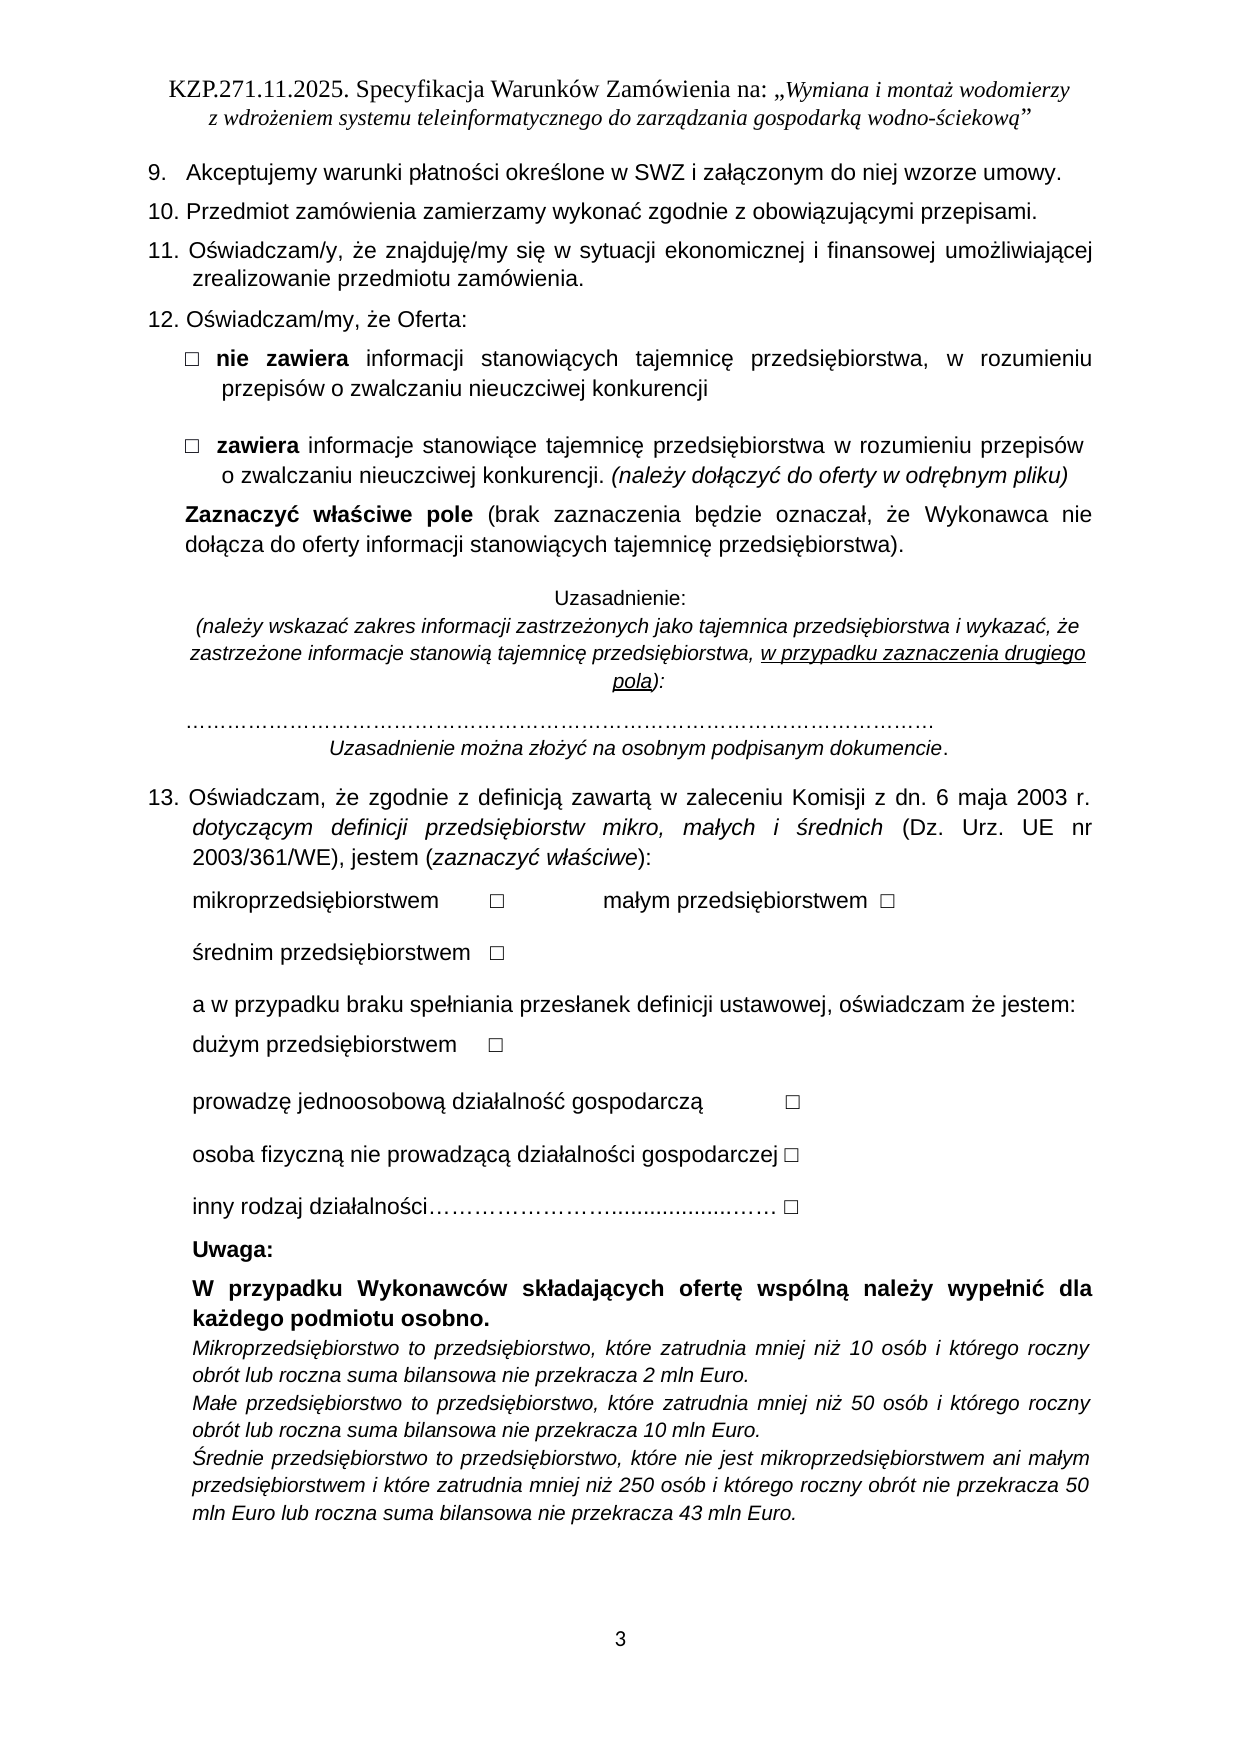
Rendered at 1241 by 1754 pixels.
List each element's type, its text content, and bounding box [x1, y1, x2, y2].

text Mikroprzedsiębiorstwo to przedsiębiorstwo, które zatrudnia mniej niż 10 osób i którego roczny obrót lub roczna suma bilansowa nie przekracza 2 mln Euro. [192, 1335, 1093, 1387]
text 12. Oświadczam/my, że Oferta: [148, 306, 1093, 333]
text mikroprzedsiębiorstwem □ małym przedsiębiorstwem □ [192, 887, 1093, 913]
text Uzasadnienie: [148, 586, 1093, 610]
text osoba fizyczną nie prowadzącą działalności gospodarczej □ [784, 1141, 1093, 1167]
text 11. Oświadczam/y, że znajduję/my się w sytuacji ekonomicznej i finansowej umożliwiającej zrealizowanie przedmiotu zamówienia. [148, 237, 1093, 292]
text ……………………………………………………………………………………………… [185, 708, 1093, 732]
text a w przypadku braku spełniania przesłanek definicji ustawowej, oświadczam że jestem: [192, 991, 1093, 1017]
text średnim przedsiębiorstwem □ [192, 939, 1093, 965]
text Zaznaczyć właściwe pole (brak zaznaczenia będzie oznaczał, że Wykonawca nie dołącza do oferty informacji stanowiących tajemnicę przedsiębiorstwa). [185, 501, 1093, 557]
text 10. Przedmiot zamówienia zamierzamy wykonać zgodnie z obowiązującymi przepisami. [148, 198, 1093, 224]
text Średnie przedsiębiorstwo to przedsiębiorstwo, które nie jest mikroprzedsiębiorstwem ani małym przedsiębiorstwem i które zatrudnia mniej niż 250 osób i którego roczny obrót nie przekracza 50 mln Euro lub roczna suma bilansowa nie przekracza 43 mln Euro. [192, 1445, 1093, 1524]
text Małe przedsiębiorstwo to przedsiębiorstwo, które zatrudnia mniej niż 50 osób i którego roczny obrót lub roczna suma bilansowa nie przekracza 10 mln Euro. [192, 1390, 1093, 1442]
text dużym przedsiębiorstwem □ [192, 1031, 1093, 1057]
text □ zawiera informacje stanowiące tajemnicę przedsiębiorstwa w rozumieniu przepisów o zwalczaniu nieuczciwej konkurencji. (należy dołączyć do oferty w odrębnym pliku) [185, 432, 1093, 488]
text inny rodzaj działalności……………………...................…… □ [784, 1193, 1093, 1220]
text 13. Oświadczam, że zgodnie z definicją zawartą w zaleceniu Komisji z dn. 6 maja 2003 r. dotyczącym definicji przedsiębiorstw mikro, małych i średnich (Dz. Urz. UE nr 2003/361/WE), jestem (zaznaczyć właściwe): [148, 784, 1093, 871]
text 9. Akceptujemy warunki płatności określone w SWZ i załączonym do niej wzorze umowy. [148, 159, 1093, 186]
text prowadzę jednoosobową działalność gospodarczą □ [786, 1088, 1093, 1114]
text □ nie zawiera informacji stanowiących tajemnicę przedsiębiorstwa, w rozumieniu przepisów o zwalczaniu nieuczciwej konkurencji [185, 345, 1093, 402]
text (należy wskazać zakres informacji zastrzeżonych jako tajemnica przedsiębiorstwa i wykazać, że zastrzeżone informacje stanowią tajemnicę przedsiębiorstwa, w przypadku zaznaczenia drugiego pola): [185, 613, 1093, 692]
text Uwaga: [192, 1236, 1093, 1262]
text W przypadku Wykonawców składających ofertę wspólną należy wypełnić dla każdego podmiotu osobno. [192, 1275, 1093, 1331]
text Uzasadnienie można złożyć na osobnym podpisanym dokumencie. [185, 736, 1093, 760]
